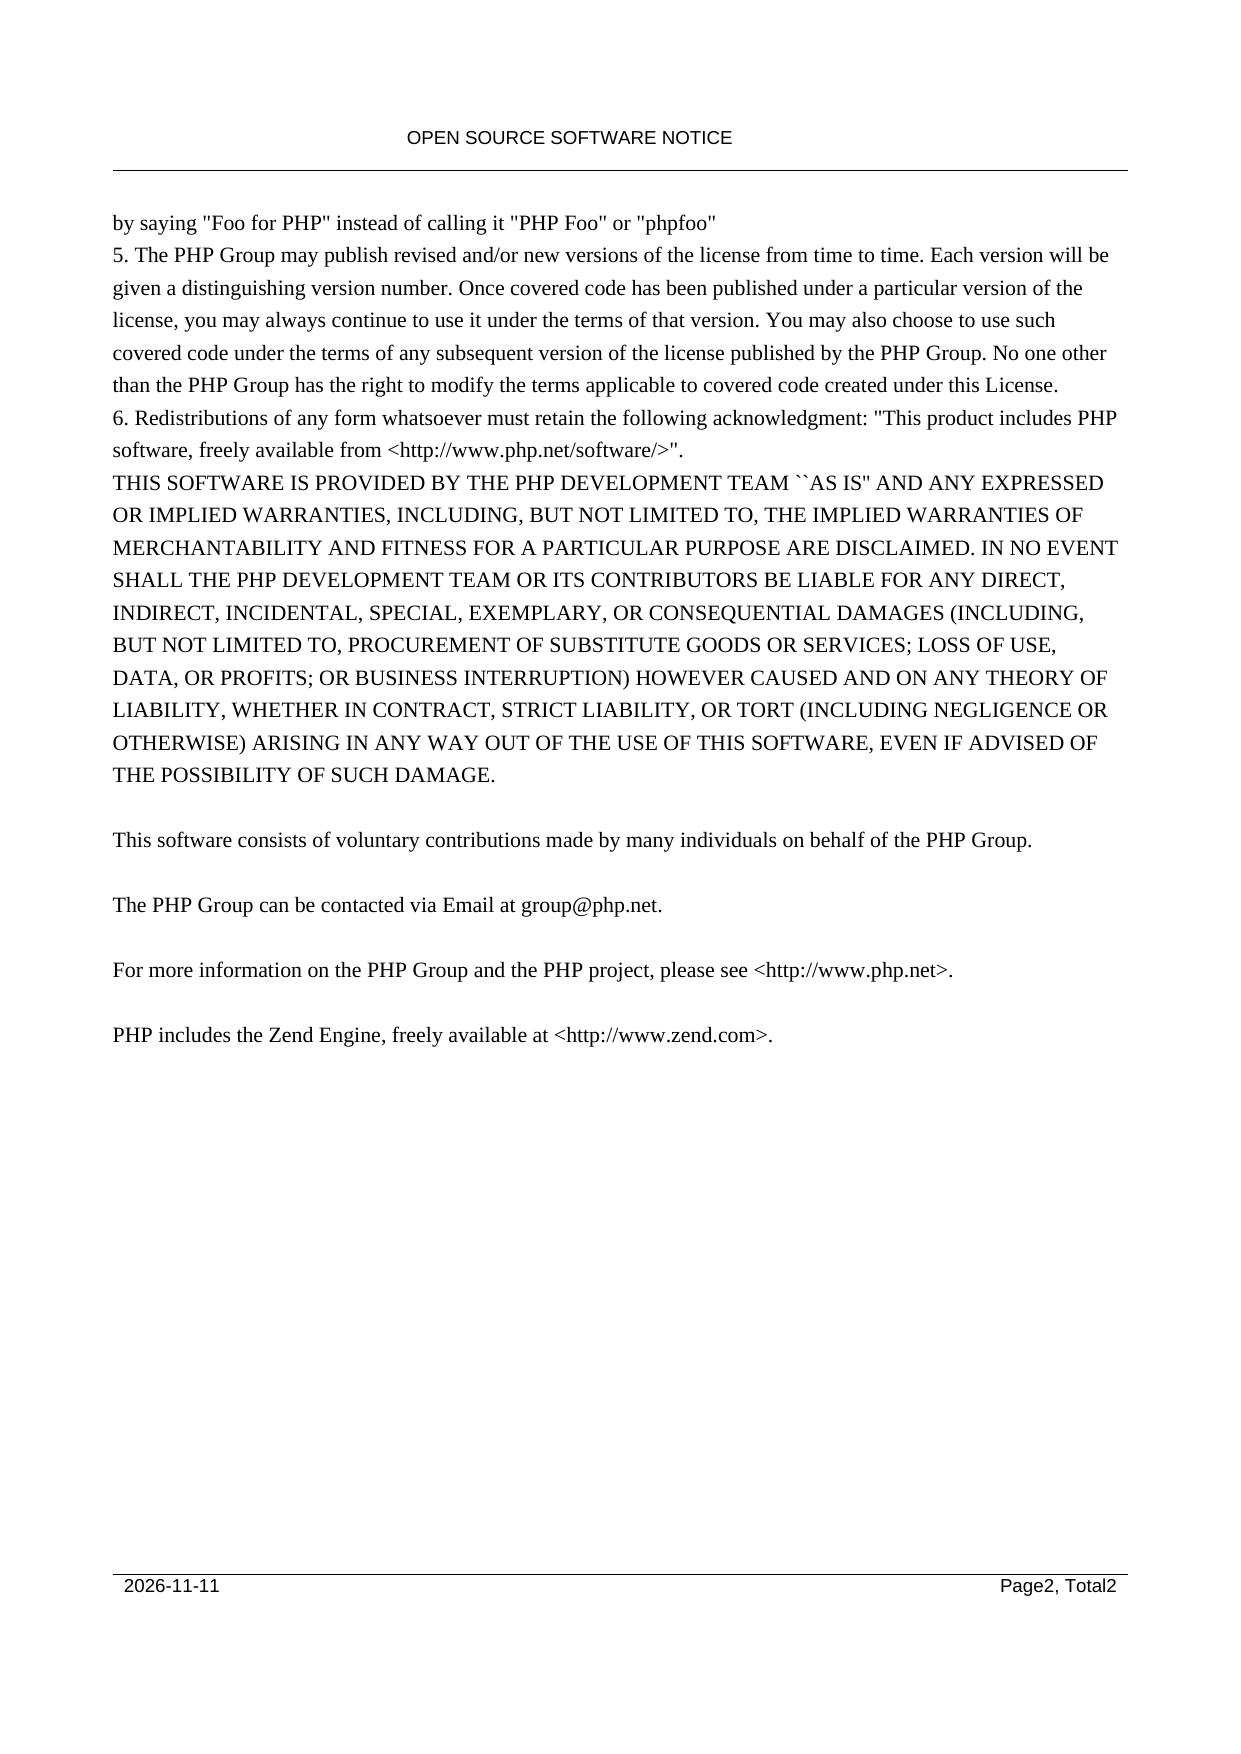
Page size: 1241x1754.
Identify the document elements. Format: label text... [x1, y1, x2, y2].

text PHP includes the Zend Engine, freely available at <http://www.zend.com>. [112, 1019, 1128, 1051]
text For more information on the PHP Group and the PHP project, please see <http://www.php.net>. [112, 954, 1128, 986]
text The PHP Group can be contacted via Email at group@php.net. [112, 889, 1128, 921]
text This software consists of voluntary contributions made by many individuals on behalf of the PHP Group. [112, 824, 1128, 856]
text 5. The PHP Group may publish revised and/or new versions of the license from time to time. Each version will be given a distinguishing version number. Once covered code has been published under a particular version of the license, you may always continue to use it under the terms of that version. You may also choose to use such covered code under the terms of any subsequent version of the license published by the PHP Group. No one other than the PHP Group has the right to modify the terms applicable to covered code created under this License. [112, 239, 1128, 401]
text 6. Redistributions of any form whatsoever must retain the following acknowledgment: "This product includes PHP software, freely available from <http://www.php.net/software/>". [112, 401, 1128, 466]
text THIS SOFTWARE IS PROVIDED BY THE PHP DEVELOPMENT TEAM ``AS IS'' AND ANY EXPRESSED OR IMPLIED WARRANTIES, INCLUDING, BUT NOT LIMITED TO, THE IMPLIED WARRANTIES OF MERCHANTABILITY AND FITNESS FOR A PARTICULAR PURPOSE ARE DISCLAIMED. IN NO EVENT SHALL THE PHP DEVELOPMENT TEAM OR ITS CONTRIBUTORS BE LIABLE FOR ANY DIRECT, INDIRECT, INCIDENTAL, SPECIAL, EXEMPLARY, OR CONSEQUENTIAL DAMAGES (INCLUDING, BUT NOT LIMITED TO, PROCUREMENT OF SUBSTITUTE GOODS OR SERVICES; LOSS OF USE, DATA, OR PROFITS; OR BUSINESS INTERRUPTION) HOWEVER CAUSED AND ON ANY THEORY OF LIABILITY, WHETHER IN CONTRACT, STRICT LIABILITY, OR TORT (INCLUDING NEGLIGENCE OR OTHERWISE) ARISING IN ANY WAY OUT OF THE USE OF THIS SOFTWARE, EVEN IF ADVISED OF THE POSSIBILITY OF SUCH DAMAGE. [112, 466, 1128, 791]
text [112, 206, 1128, 239]
